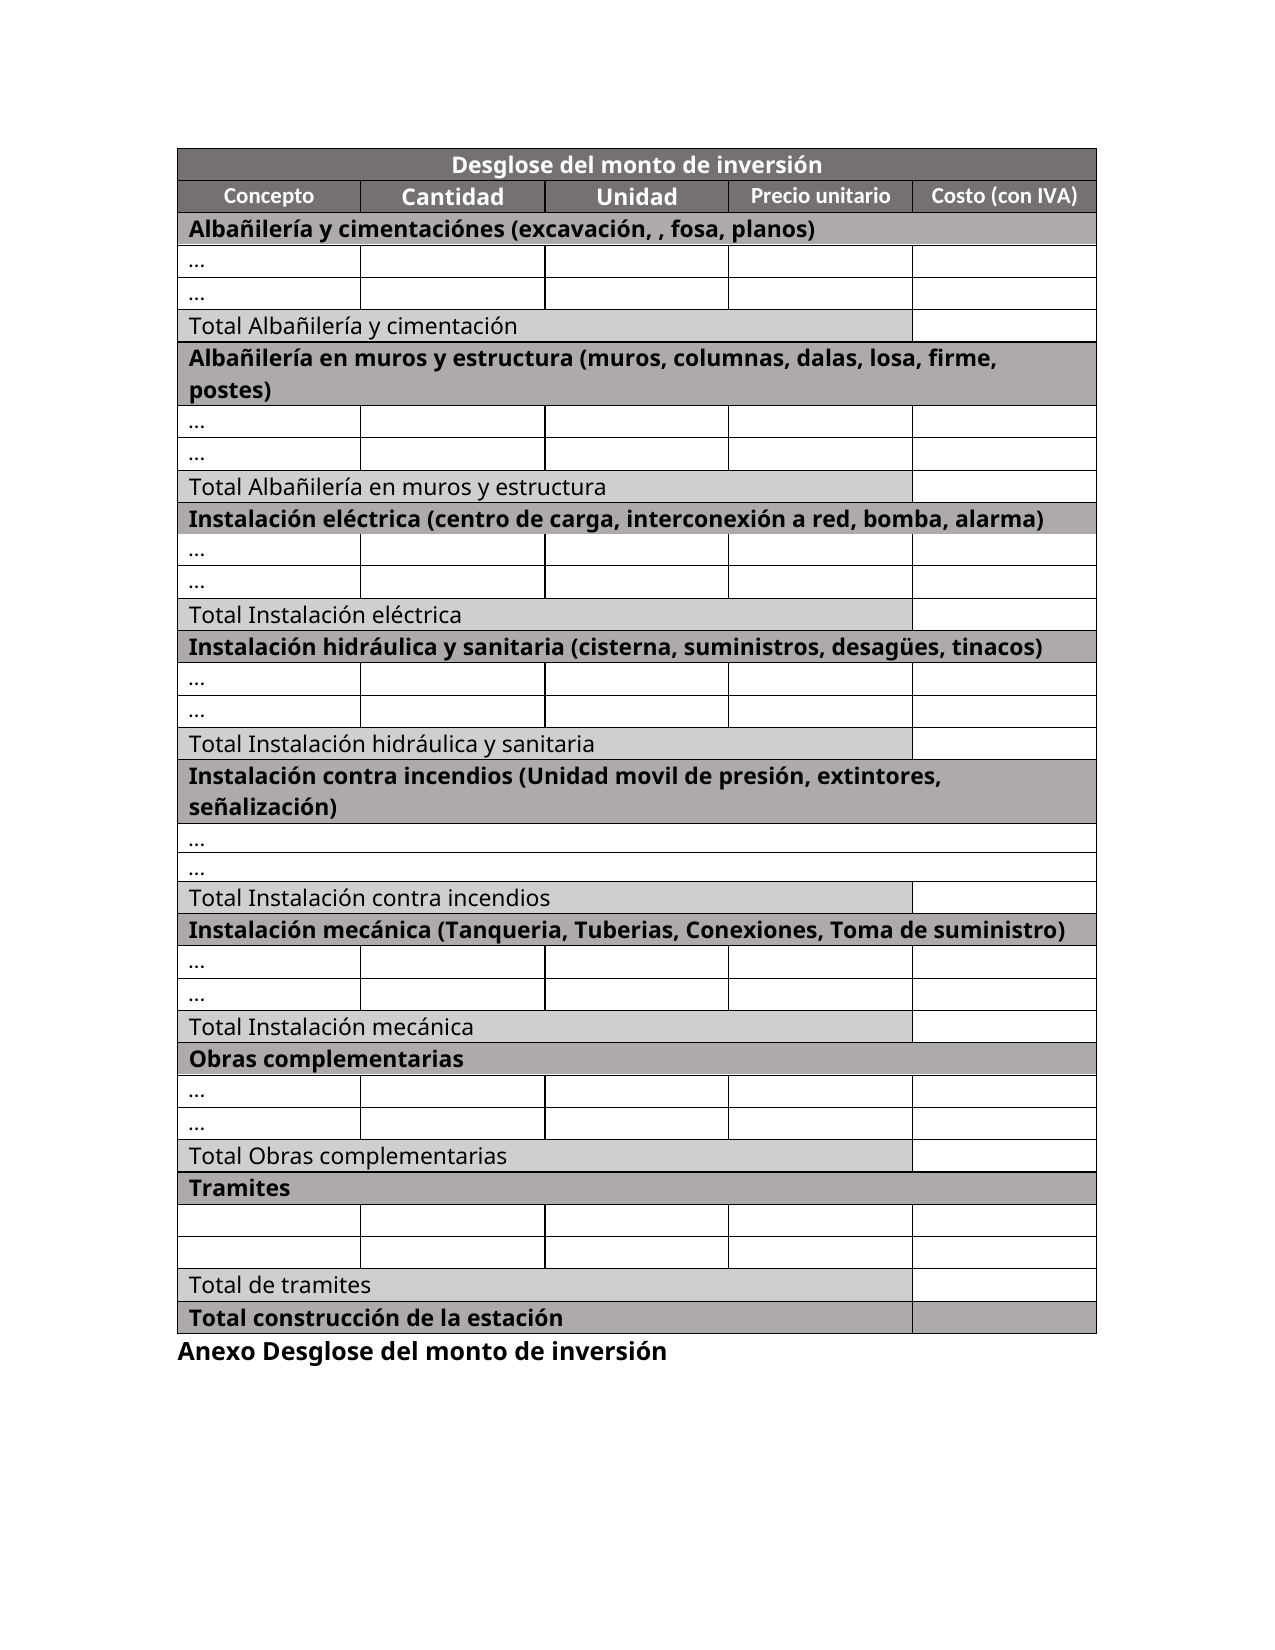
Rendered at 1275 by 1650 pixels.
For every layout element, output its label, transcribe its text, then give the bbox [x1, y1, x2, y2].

table_cell [361, 1076, 544, 1107]
table_cell [361, 663, 544, 694]
table_cell [361, 278, 544, 309]
table_cell [361, 946, 544, 978]
table_cell [546, 566, 728, 598]
table_cell Unidad [546, 181, 728, 212]
table_cell [913, 728, 1096, 759]
table_cell Total construcción de la estación [178, 1302, 912, 1333]
table_cell Total Albañilería en muros y estructura [178, 471, 912, 502]
table_cell [546, 406, 728, 437]
table_cell [729, 663, 912, 694]
table_cell [913, 1011, 1096, 1042]
table_cell [913, 979, 1096, 1010]
table_cell Albañilería y cimentaciónes (excavación, , fosa, planos) [178, 213, 1096, 244]
table_cell Instalación eléctrica (centro de carga, interconexión a red, bomba, alarma) [178, 503, 1096, 534]
table_cell Instalación contra incendios (Unidad movil de presión, extintores, señalización) [178, 760, 1096, 823]
table_cell [729, 1205, 912, 1236]
table_cell [913, 406, 1096, 437]
table_cell … [178, 946, 360, 978]
table_cell [913, 1140, 1096, 1171]
table_cell [361, 1108, 544, 1139]
table_cell [913, 310, 1096, 341]
table_cell … [178, 979, 360, 1010]
table_cell Total Instalación mecánica [178, 1011, 912, 1042]
table_cell [546, 946, 728, 978]
table_cell Cantidad [361, 181, 544, 212]
table_cell [546, 663, 728, 694]
table_cell … [178, 853, 1096, 881]
table_header Desglose del monto de inversión [178, 149, 1096, 180]
table_cell [178, 1205, 360, 1236]
table_cell Albañilería en muros y estructura (muros, columnas, dalas, losa, firme, postes) [178, 343, 1096, 405]
table_cell Obras complementarias [178, 1043, 1096, 1074]
table_cell Instalación mecánica (Tanqueria, Tuberias, Conexiones, Toma de suministro) [178, 914, 1096, 945]
table_cell [913, 566, 1096, 598]
table_cell [913, 946, 1096, 978]
table_cell [729, 278, 912, 309]
table_cell Concepto [178, 181, 360, 212]
table_cell [546, 438, 728, 469]
table_cell [546, 1108, 728, 1139]
table_cell [546, 278, 728, 309]
table_cell [546, 696, 728, 727]
table_cell [361, 246, 544, 277]
table_cell … [178, 278, 360, 309]
table_cell [913, 471, 1096, 502]
table_cell [361, 696, 544, 727]
table_cell [729, 979, 912, 1010]
table_cell [729, 534, 912, 565]
table_cell [729, 566, 912, 598]
table_cell [729, 1108, 912, 1139]
table_cell [546, 1237, 728, 1268]
text Anexo Desglose del monto de inversión [177, 1334, 1098, 1368]
table_cell [913, 246, 1096, 277]
table_cell [913, 1269, 1096, 1301]
table_cell Total Instalación contra incendios [178, 882, 912, 913]
table_cell [361, 1237, 544, 1268]
table_cell [913, 1302, 1096, 1333]
table_cell [913, 534, 1096, 565]
table_cell [546, 534, 728, 565]
table_cell [546, 1076, 728, 1107]
table_cell Total Instalación eléctrica [178, 599, 912, 630]
table_cell [913, 438, 1096, 469]
table_cell [361, 1205, 544, 1236]
table_cell [913, 278, 1096, 309]
table_cell Total Albañilería y cimentación [178, 310, 912, 341]
table_cell [913, 696, 1096, 727]
table_cell [913, 882, 1096, 913]
table_cell Costo (con IVA) [913, 181, 1096, 212]
table_cell [729, 1076, 912, 1107]
table_cell Total Obras complementarias [178, 1140, 912, 1171]
table_cell … [178, 1076, 360, 1107]
table_cell [729, 1237, 912, 1268]
table_cell [913, 599, 1096, 630]
table_cell [546, 979, 728, 1010]
table_cell [913, 1237, 1096, 1268]
table_cell [546, 246, 728, 277]
table_cell [729, 438, 912, 469]
table_cell Instalación hidráulica y sanitaria (cisterna, suministros, desagües, tinacos) [178, 631, 1096, 662]
table_cell [913, 1076, 1096, 1107]
table_cell [361, 979, 544, 1010]
table_cell [546, 1205, 728, 1236]
table_cell [178, 1237, 360, 1268]
table_cell … [178, 406, 360, 437]
table_cell [729, 406, 912, 437]
table_cell [913, 1205, 1096, 1236]
table_cell Tramites [178, 1173, 1096, 1204]
table_cell … [178, 534, 360, 565]
table_cell Total de tramites [178, 1269, 912, 1301]
table_cell [729, 246, 912, 277]
table_cell Total Instalación hidráulica y sanitaria [178, 728, 912, 759]
table_cell … [178, 566, 360, 598]
table_cell [361, 534, 544, 565]
table_cell [729, 946, 912, 978]
table_cell … [178, 696, 360, 727]
table_cell [729, 696, 912, 727]
table_cell [361, 438, 544, 469]
table_cell … [178, 663, 360, 694]
table_cell … [178, 246, 360, 277]
table_cell [361, 406, 544, 437]
table_cell Precio unitario [729, 181, 912, 212]
table_cell [913, 663, 1096, 694]
table_cell … [178, 438, 360, 469]
table_cell … [178, 824, 1096, 852]
table_cell [913, 1108, 1096, 1139]
table_cell … [178, 1108, 360, 1139]
table_cell [361, 566, 544, 598]
